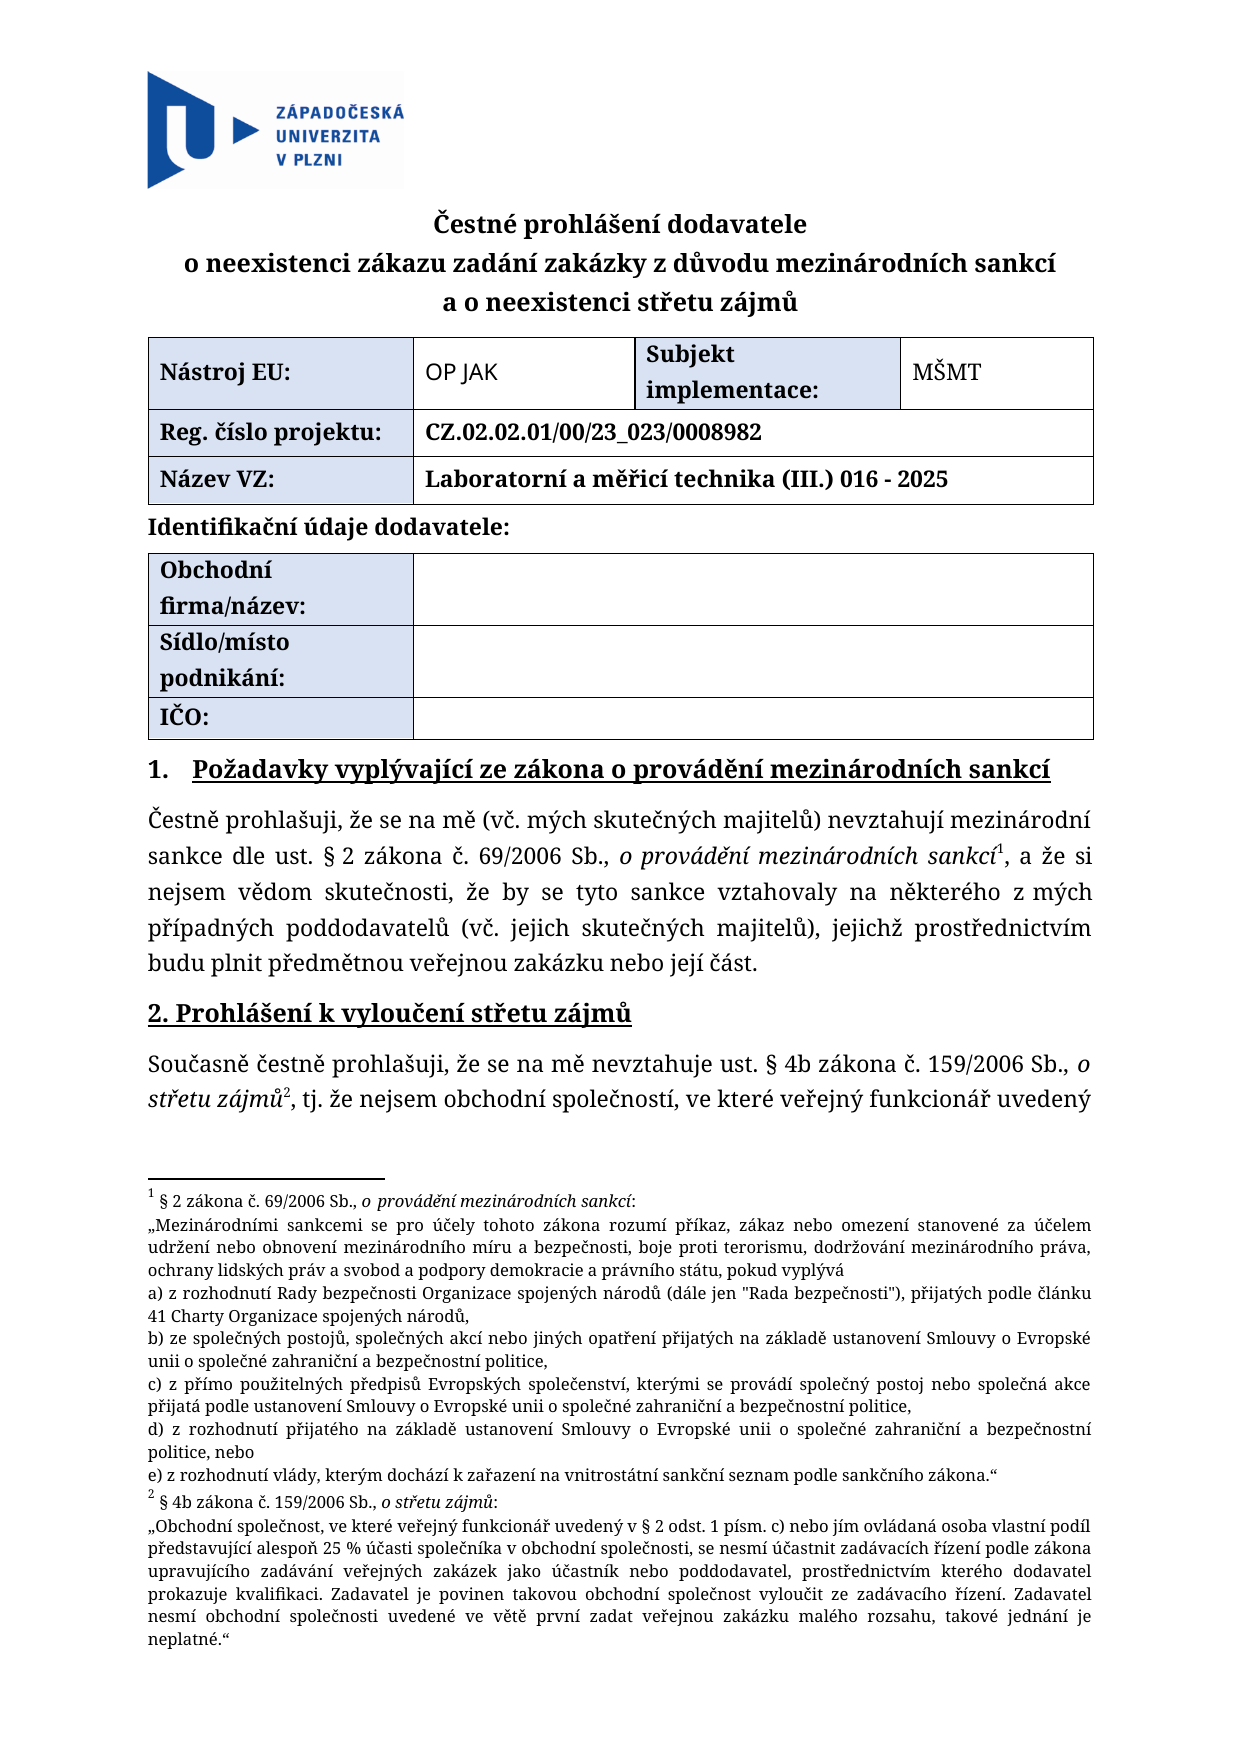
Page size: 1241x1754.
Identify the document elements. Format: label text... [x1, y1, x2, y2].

table_cell [414, 626, 1093, 697]
table_header Obchodní firma/název: [149, 554, 413, 625]
picture [147, 71, 404, 189]
table_header Nástroj EU: [149, 338, 413, 409]
text o neexistenci zákazu zadání zakázky z důvodu mezinárodních sankcí a o neexistenci střetu zájmů [148, 246, 1093, 319]
subtitle 2. Prohlášení k vyloučení střetu zájmů [148, 996, 1093, 1030]
list Současně čestně prohlašuji, že se na mě nevztahuje ust. § 4b zákona č. 159/2006 Sb., o střetu zájmů, tj. že nejsem obchodní společností, ve které veřejný funkcionář uvedený v ust. § 2 odst. 1 písm. c) zákona o střetu zájmů nebo jím ovládaná osoba vlastní podíl představující alespoň 25 % účasti společníka v obchodní společnosti. [148, 1047, 1093, 1115]
text Čestné prohlášení dodavatele [148, 207, 1093, 241]
table_header MŠMT [901, 338, 1093, 409]
table_cell Laboratorní a měřicí technika (III.) 016 - 2025 [414, 457, 1093, 503]
table_cell IČO: [149, 698, 413, 738]
table_cell CZ.02.02.01/00/23_023/0008982 [414, 410, 1093, 456]
table_cell Název VZ: [149, 457, 413, 503]
text Identifikační údaje dodavatele: [148, 511, 1093, 542]
table_cell [414, 698, 1093, 738]
table_header Subjekt implementace: [636, 338, 900, 409]
subtitle 1. Požadavky vyplývající ze zákona o provádění mezinárodních sankcí [148, 752, 1093, 786]
table_cell Sídlo/místo podnikání: [149, 626, 413, 697]
text Čestně prohlašuji, že se na mě (vč. mých skutečných majitelů) nevztahují mezinárodní sankce dle ust. § 2 zákona č. 69/2006 Sb., o provádění mezinárodních sankcí, a že si nejsem vědom skutečnosti, že by se tyto sankce vztahovaly na některého z mých případných poddodavatelů (vč. jejich skutečných majitelů), jejichž prostřednictvím budu plnit předmětnou veřejnou zakázku nebo její část. [148, 804, 1093, 979]
table_header [414, 554, 1093, 625]
table_cell Reg. číslo projektu: [149, 410, 413, 456]
table_header OP JAK [414, 338, 634, 409]
